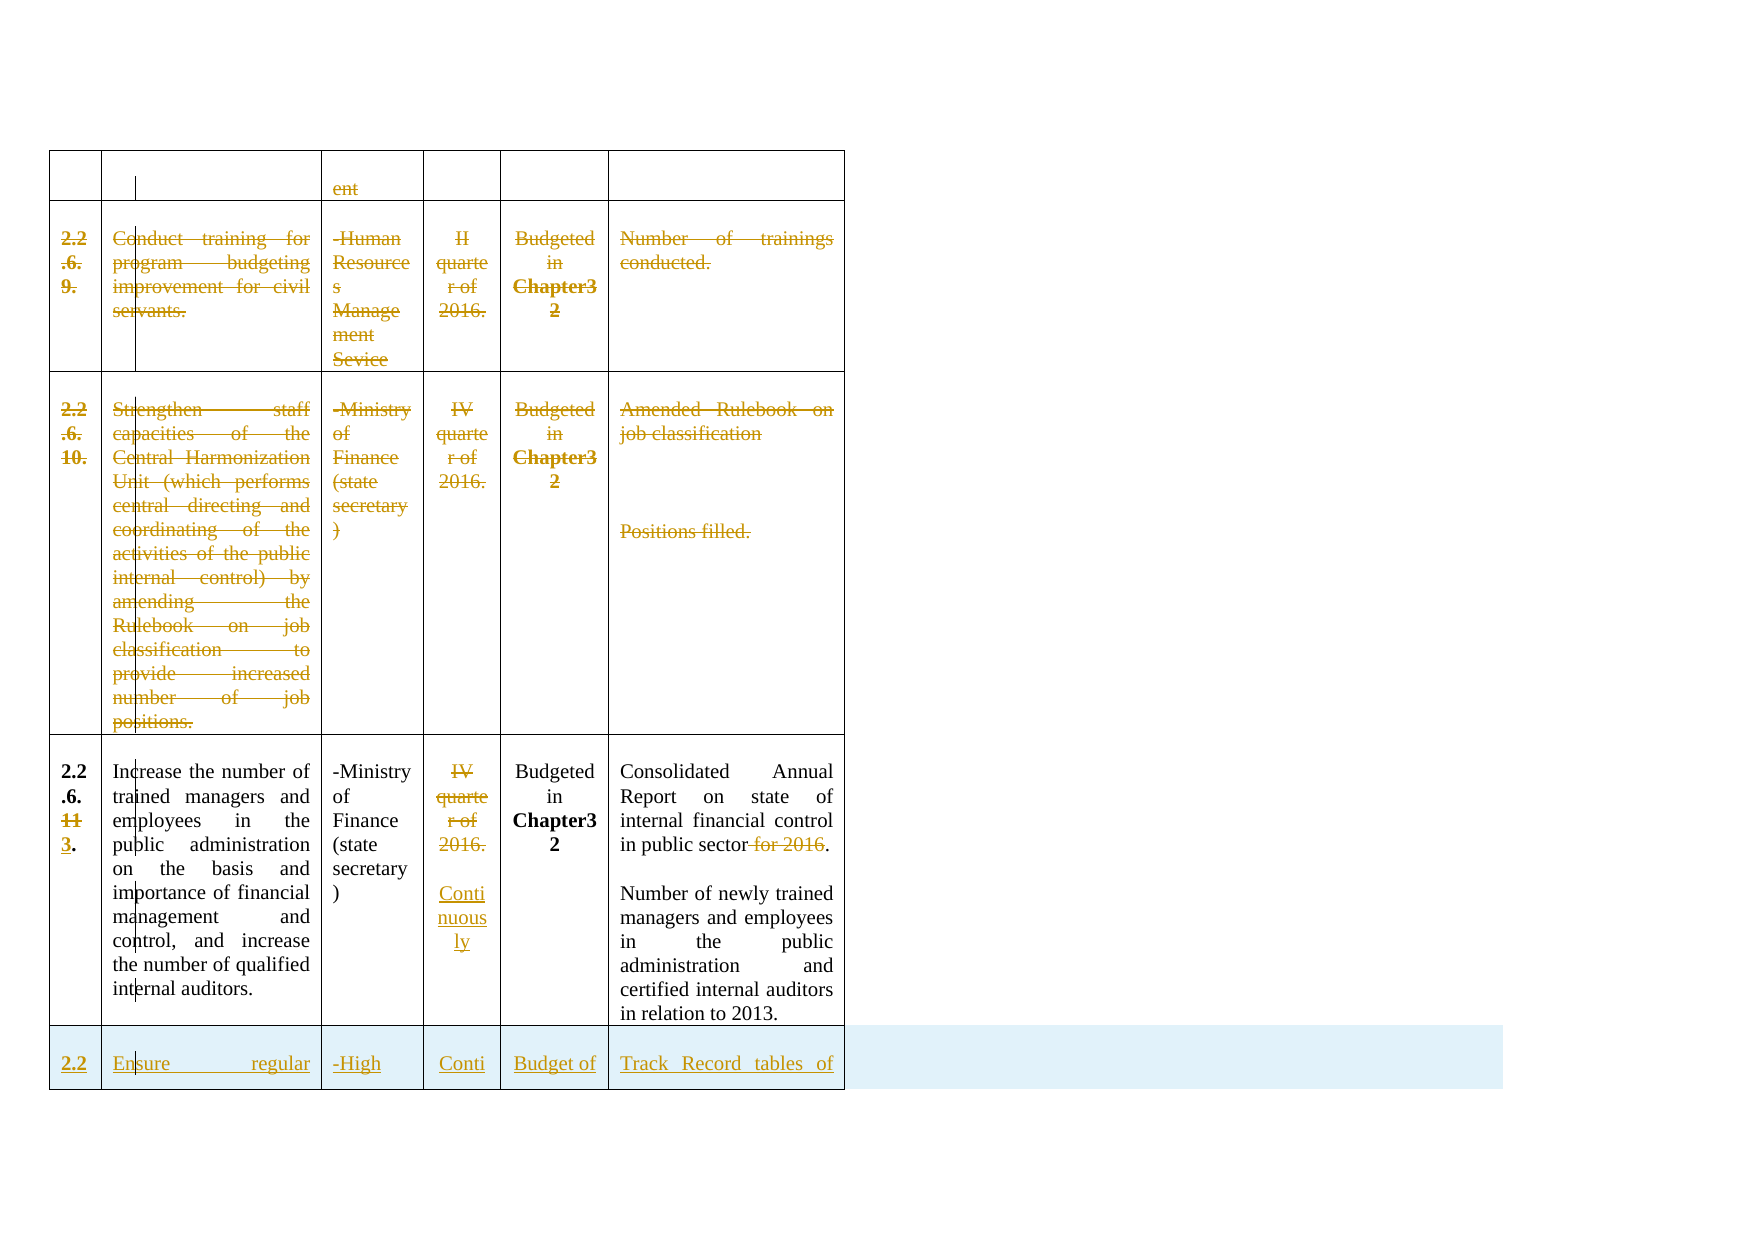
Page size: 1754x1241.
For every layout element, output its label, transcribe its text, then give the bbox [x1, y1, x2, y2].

table_cell [102, 372, 321, 733]
table_cell [609, 372, 844, 733]
table_cell [102, 151, 321, 200]
table_cell [501, 201, 608, 371]
table_cell [50, 372, 101, 733]
table_cell [609, 151, 844, 200]
table_cell [424, 201, 500, 371]
table_cell Consolidated Annual Report on state of internal financial control in public sector. Number of newly trained managers and employees in the public administration and certified internal auditors in relation to 2013. [609, 735, 844, 1025]
table_cell [501, 372, 608, 733]
table_cell [322, 151, 423, 200]
table_cell -Ministry of Finance (state secretary) [322, 735, 423, 1025]
table_cell 2.2.6.. [50, 735, 101, 1025]
table_cell Budgeted in Chapter32 [501, 735, 608, 1025]
table_cell [50, 201, 101, 371]
table_cell [322, 372, 423, 733]
table_cell [609, 201, 844, 371]
table_cell [424, 151, 500, 200]
table_cell [424, 372, 500, 733]
table_cell [424, 735, 500, 1025]
table_cell [322, 201, 423, 371]
table_cell [50, 151, 101, 200]
table_cell Increase the number of trained managers and employees in the public administration on the basis and importance of financial management and control, and increase the number of qualified internal auditors. [102, 735, 321, 1025]
table_cell [102, 201, 321, 371]
table_cell [501, 151, 608, 200]
